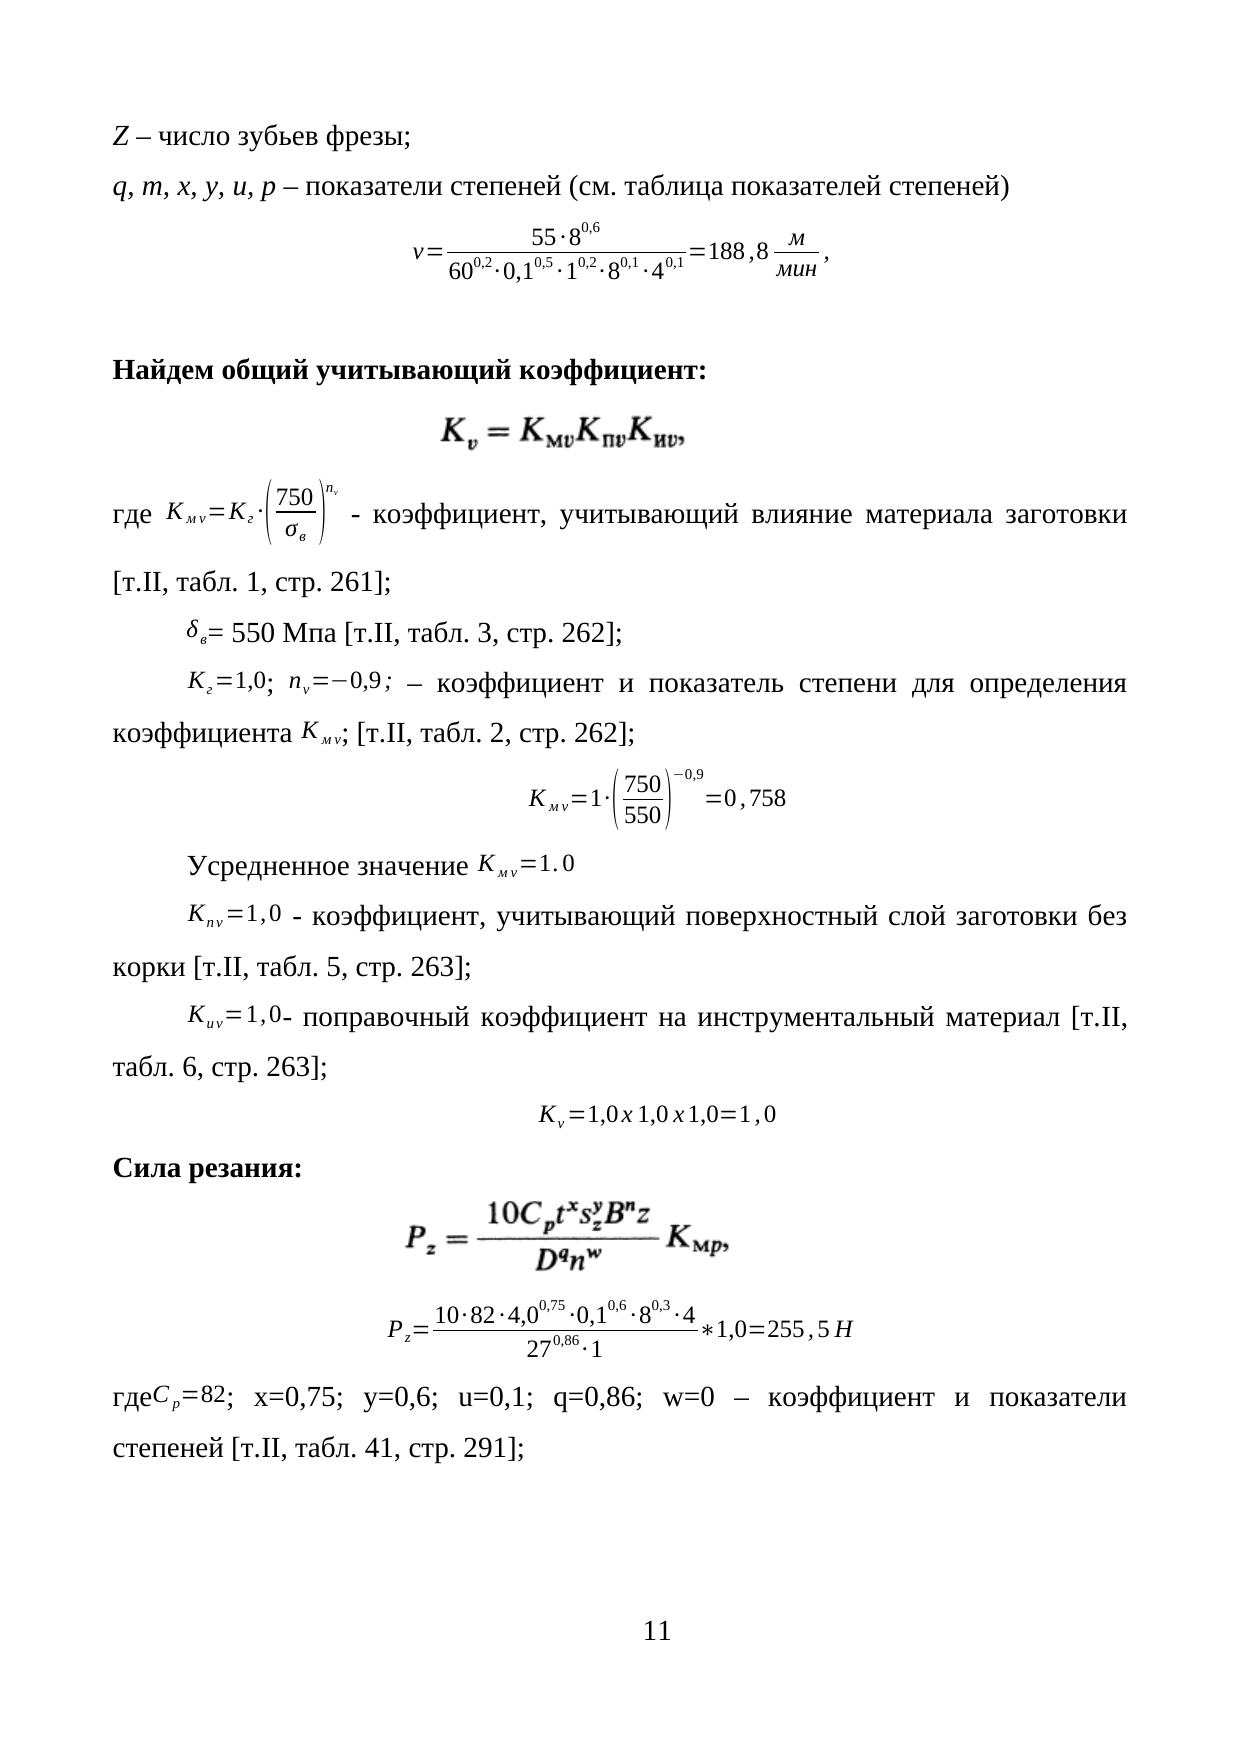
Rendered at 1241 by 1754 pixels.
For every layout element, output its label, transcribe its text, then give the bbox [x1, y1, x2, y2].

picture [411, 402, 710, 462]
text Найдем общий учитывающий коэффициент: [112, 352, 1128, 385]
text Усредненное значение [112, 848, 1128, 882]
text = 550 Мпа [т.II, табл. 3, стр. 262]; [112, 615, 1128, 648]
text где - коэффициент, учитывающий влияние материала заготовки [т.II, табл. 1, стр. 261]; [112, 478, 1128, 598]
text Z – число зубьев фрезы; [112, 118, 1128, 152]
picture [396, 1200, 735, 1280]
text где; x=0,75; y=0,6; u=0,1; q=0,86; w=0 – коэффициент и показатели степеней [т.II, табл. 41, стр. 291]; [112, 1379, 1128, 1463]
text - поправочный коэффициент на инструментальный материал [т.II, табл. 6, стр. 263]; [112, 999, 1128, 1083]
text - коэффициент, учитывающий поверхностный слой заготовки без корки [т.II, табл. 5, стр. 263]; [112, 898, 1128, 982]
text q, m, x, y, u, p – показатели степеней (см. таблица показателей степеней) [112, 168, 1128, 202]
text ; – коэффициент и показатель степени для определения коэффициента ; [т.II, табл. 2, стр. 262]; [112, 665, 1128, 749]
text Сила резания: [112, 1150, 1128, 1183]
